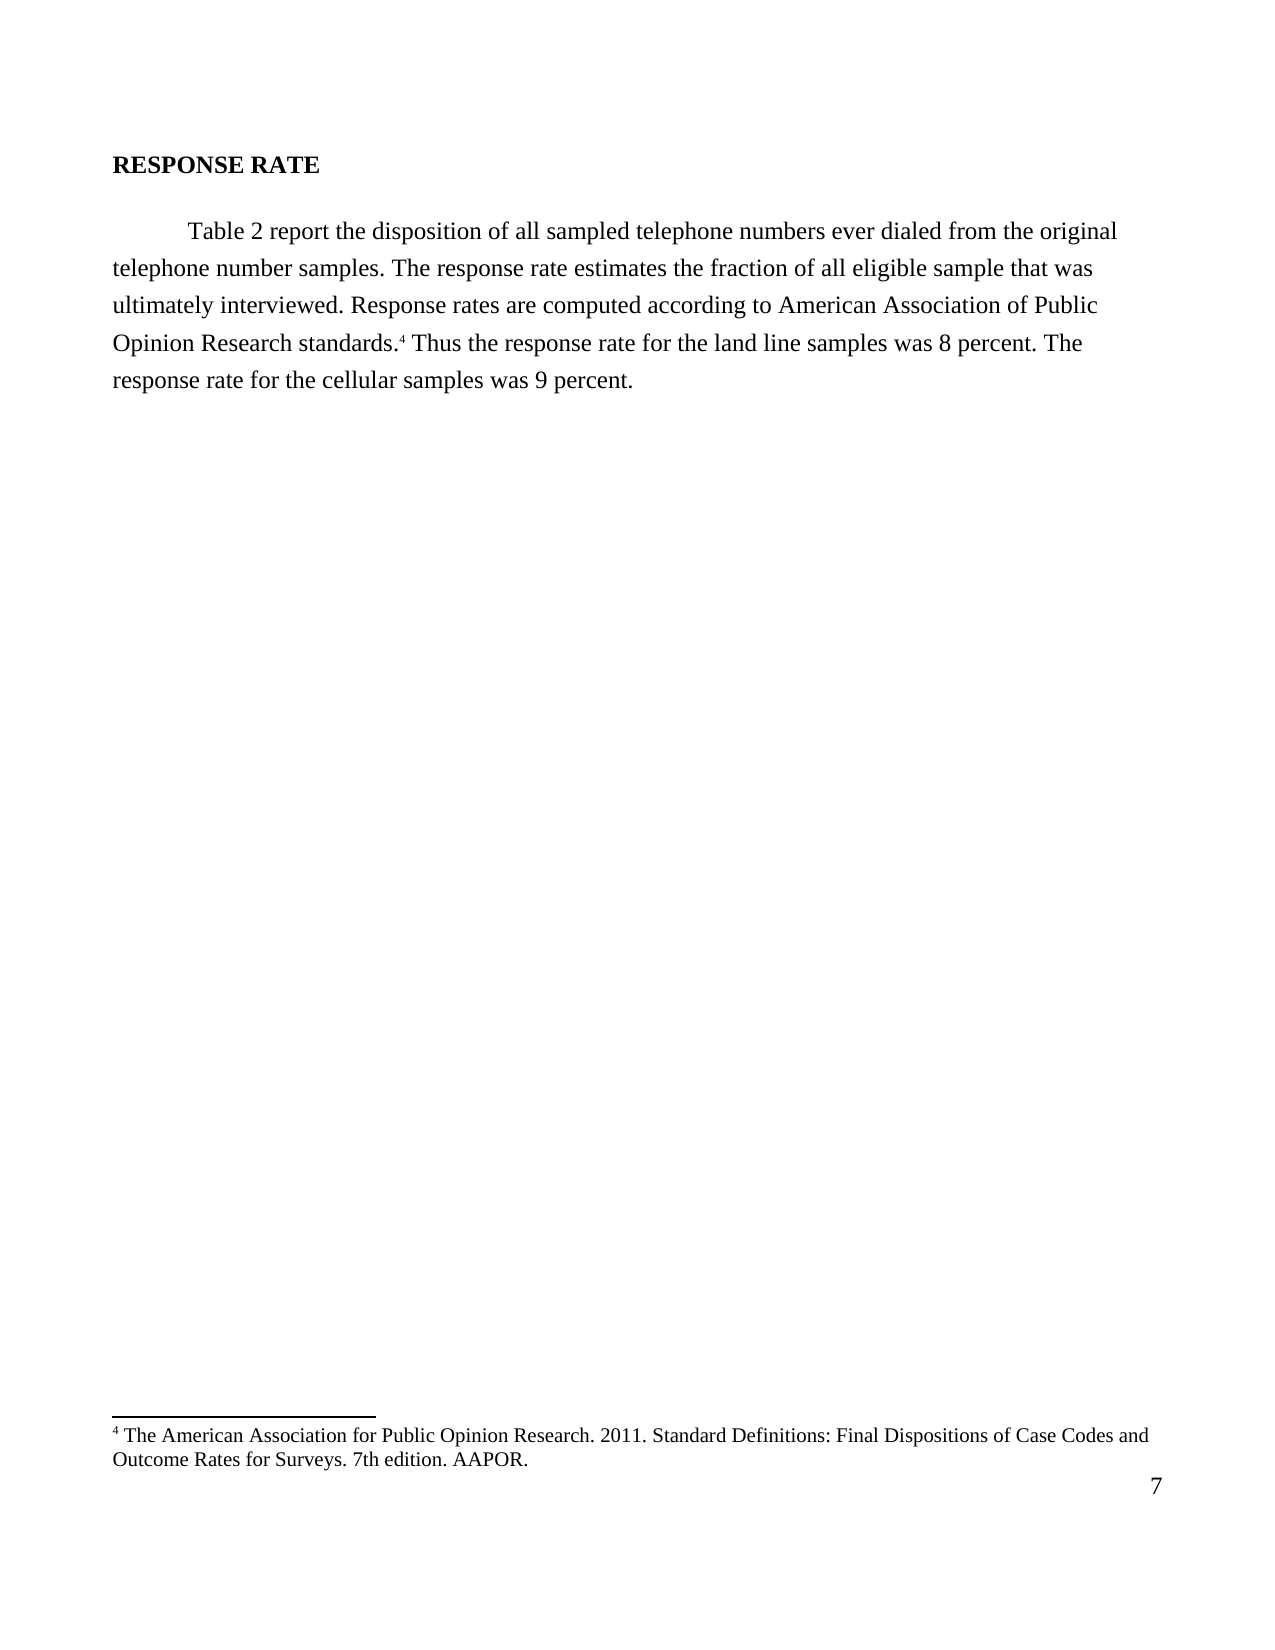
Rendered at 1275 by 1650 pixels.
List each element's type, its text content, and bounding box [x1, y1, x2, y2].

text Response Rate [112, 150, 1162, 179]
text Table 2 report the disposition of all sampled telephone numbers ever dialed from the original telephone number samples. The response rate estimates the fraction of all eligible sample that was ultimately interviewed. Response rates are computed according to American Association of Public Opinion Research standards. Thus the response rate for the land line samples was 8 percent. The response rate for the cellular samples was 9 percent. [112, 216, 1162, 394]
